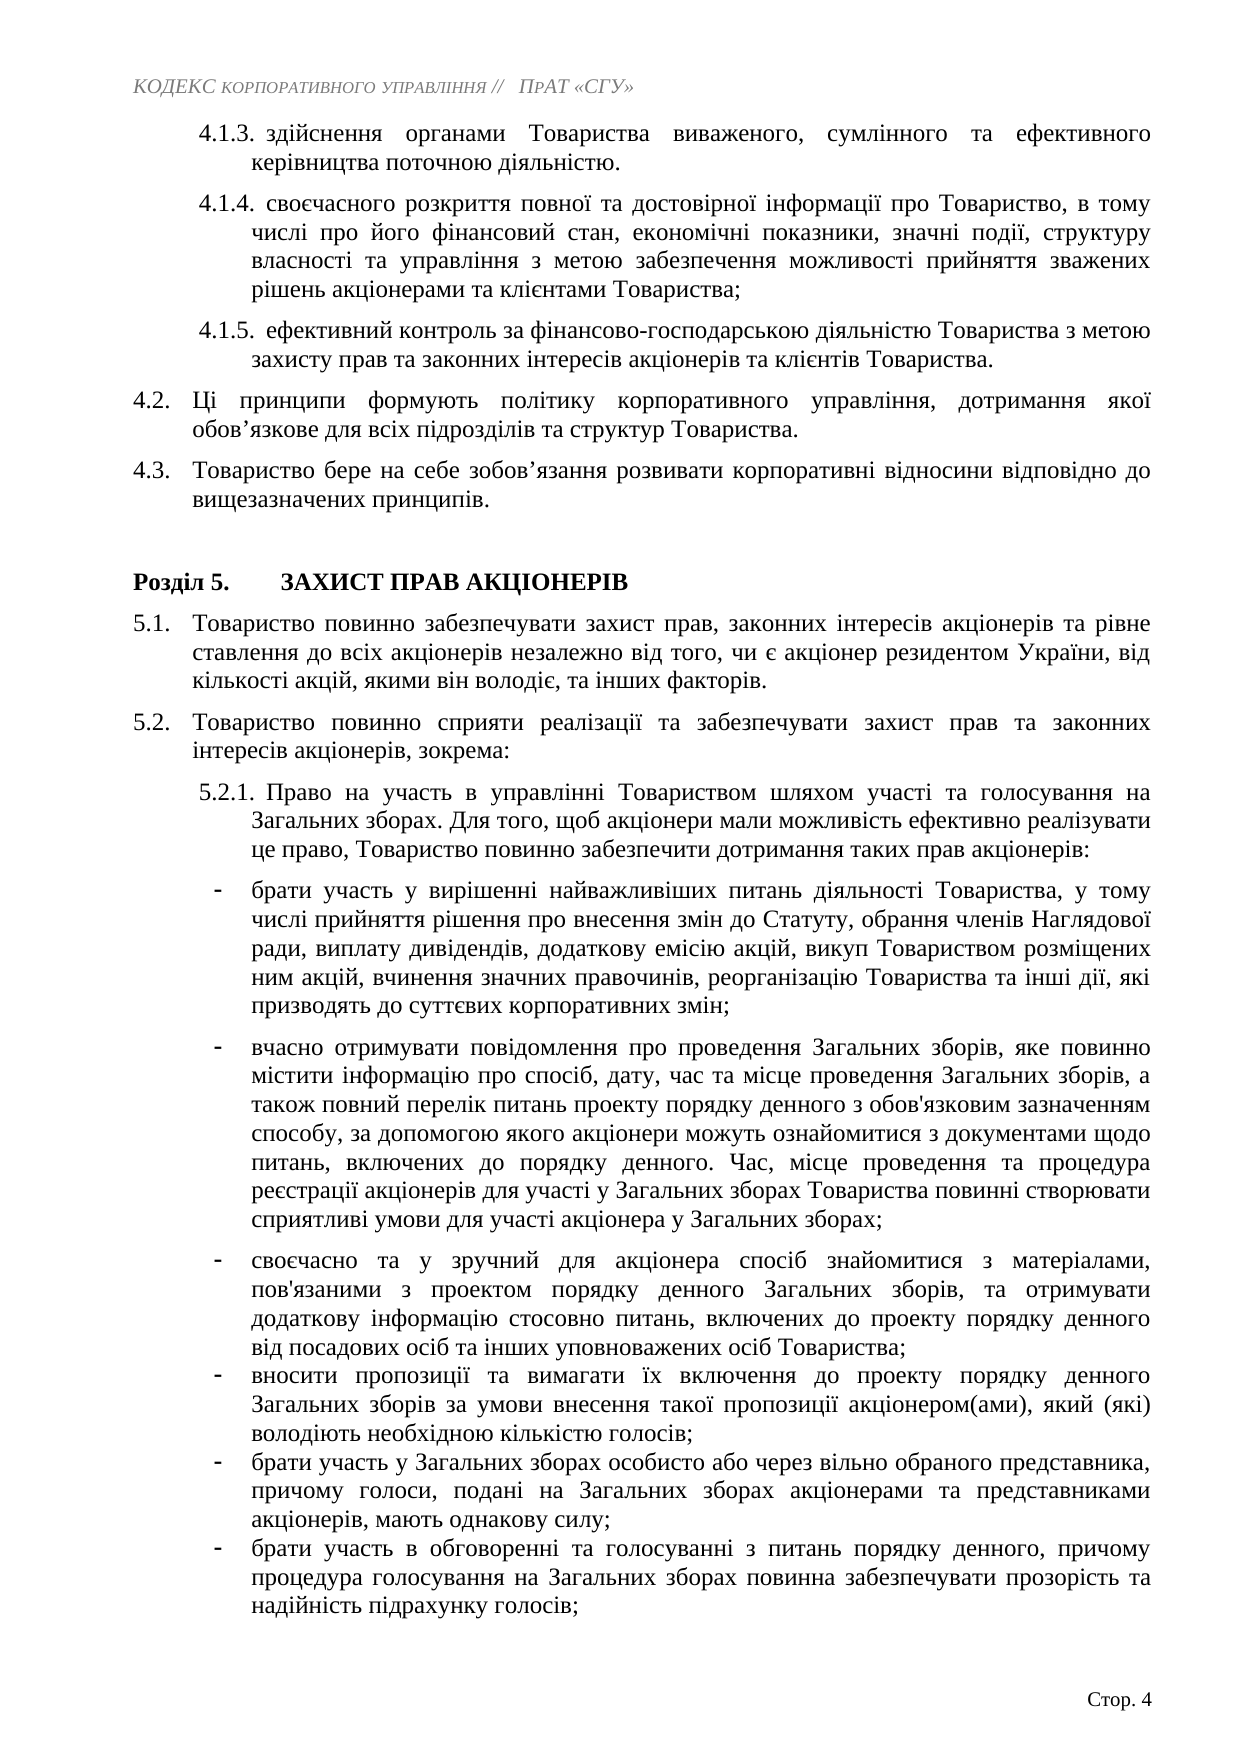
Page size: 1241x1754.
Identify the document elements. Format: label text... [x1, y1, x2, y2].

list брати участь у Загальних зборах особисто або через вільно обраного представника, причому голоси, подані на Загальних зборах акціонерами та представниками акціонерів, мають однакову силу; [213, 1447, 1152, 1533]
list Товариство бере на себе зобов’язання розвивати корпоративні відносини відповідно до вищезазначених принципів. [133, 456, 1152, 513]
list ЗАХИСТ ПРАВ АКЦІОНЕРІВ [133, 567, 1152, 596]
list брати участь у вирішенні найважливіших питань діяльності Товариства, у тому числі прийняття рішення про внесення змін до Статуту, обрання членів Наглядової ради, виплату дивідендів, додаткову емісію акцій, викуп Товариством розміщених ним акцій, вчинення значних правочинів, реорганізацію Товариства та інші дії, які призводять до суттєвих корпоративних змін; [213, 876, 1152, 1019]
list Право на участь в управлінні Товариством шляхом участі та голосування на Загальних зборах. Для того, щоб акціонери мали можливість ефективно реалізувати це право, Товариство повинно забезпечити дотримання таких прав акціонерів: [198, 777, 1152, 863]
list здійснення органами Товариства виваженого, сумлінного та ефективного керівництва поточною діяльністю. [198, 118, 1152, 176]
list Товариство повинно забезпечувати захист прав, законних інтересів акціонерів та рівне ставлення до всіх акціонерів незалежно від того, чи є акціонер резидентом України, від кількості акцій, якими він володіє, та інших факторів. [133, 608, 1152, 694]
list ефективний контроль за фінансово-господарською діяльністю Товариства з метою захисту прав та законних інтересів акціонерів та клієнтів Товариства. [198, 316, 1152, 373]
list вчасно отримувати повідомлення про проведення Загальних зборів, яке повинно містити інформацію про спосіб, дату, час та місце проведення Загальних зборів, а також повний перелік питань проекту порядку денного з обов'язковим зазначенням способу, за допомогою якого акціонери можуть ознайомитися з документами щодо питань, включених до порядку денного. Час, місце проведення та процедура реєстрації акціонерів для участі у Загальних зборах Товариства повинні створювати сприятливі умови для участі акціонера у Загальних зборах; [213, 1032, 1152, 1233]
list Ці принципи формують політику корпоративного управління, дотримання якої обов’язкове для всіх підрозділів та структур Товариства. [133, 386, 1152, 443]
list своєчасного розкриття повної та достовірної інформації про Товариство, в тому числі про його фінансовий стан, економічні показники, значні події, структуру власності та управління з метою забезпечення можливості прийняття зважених рішень акціонерами та клієнтами Товариства; [198, 188, 1152, 303]
list брати участь в обговоренні та голосуванні з питань порядку денного, причому процедура голосування на Загальних зборах повинна забезпечувати прозорість та надійність підрахунку голосів; [213, 1533, 1152, 1619]
list вносити пропозиції та вимагати їх включення до проекту порядку денного Загальних зборів за умови внесення такої пропозиції акціонером(ами), який (які) володіють необхідною кількістю голосів; [213, 1361, 1152, 1447]
list Товариство повинно сприяти реалізації та забезпечувати захист прав та законних інтересів акціонерів, зокрема: [133, 707, 1152, 764]
list своєчасно та у зручний для акціонера спосіб знайомитися з матеріалами, пов'язаними з проектом порядку денного Загальних зборів, та отримувати додаткову інформацію стосовно питань, включених до проекту порядку денного від посадових осіб та інших уповноважених осіб Товариства; [213, 1246, 1152, 1361]
